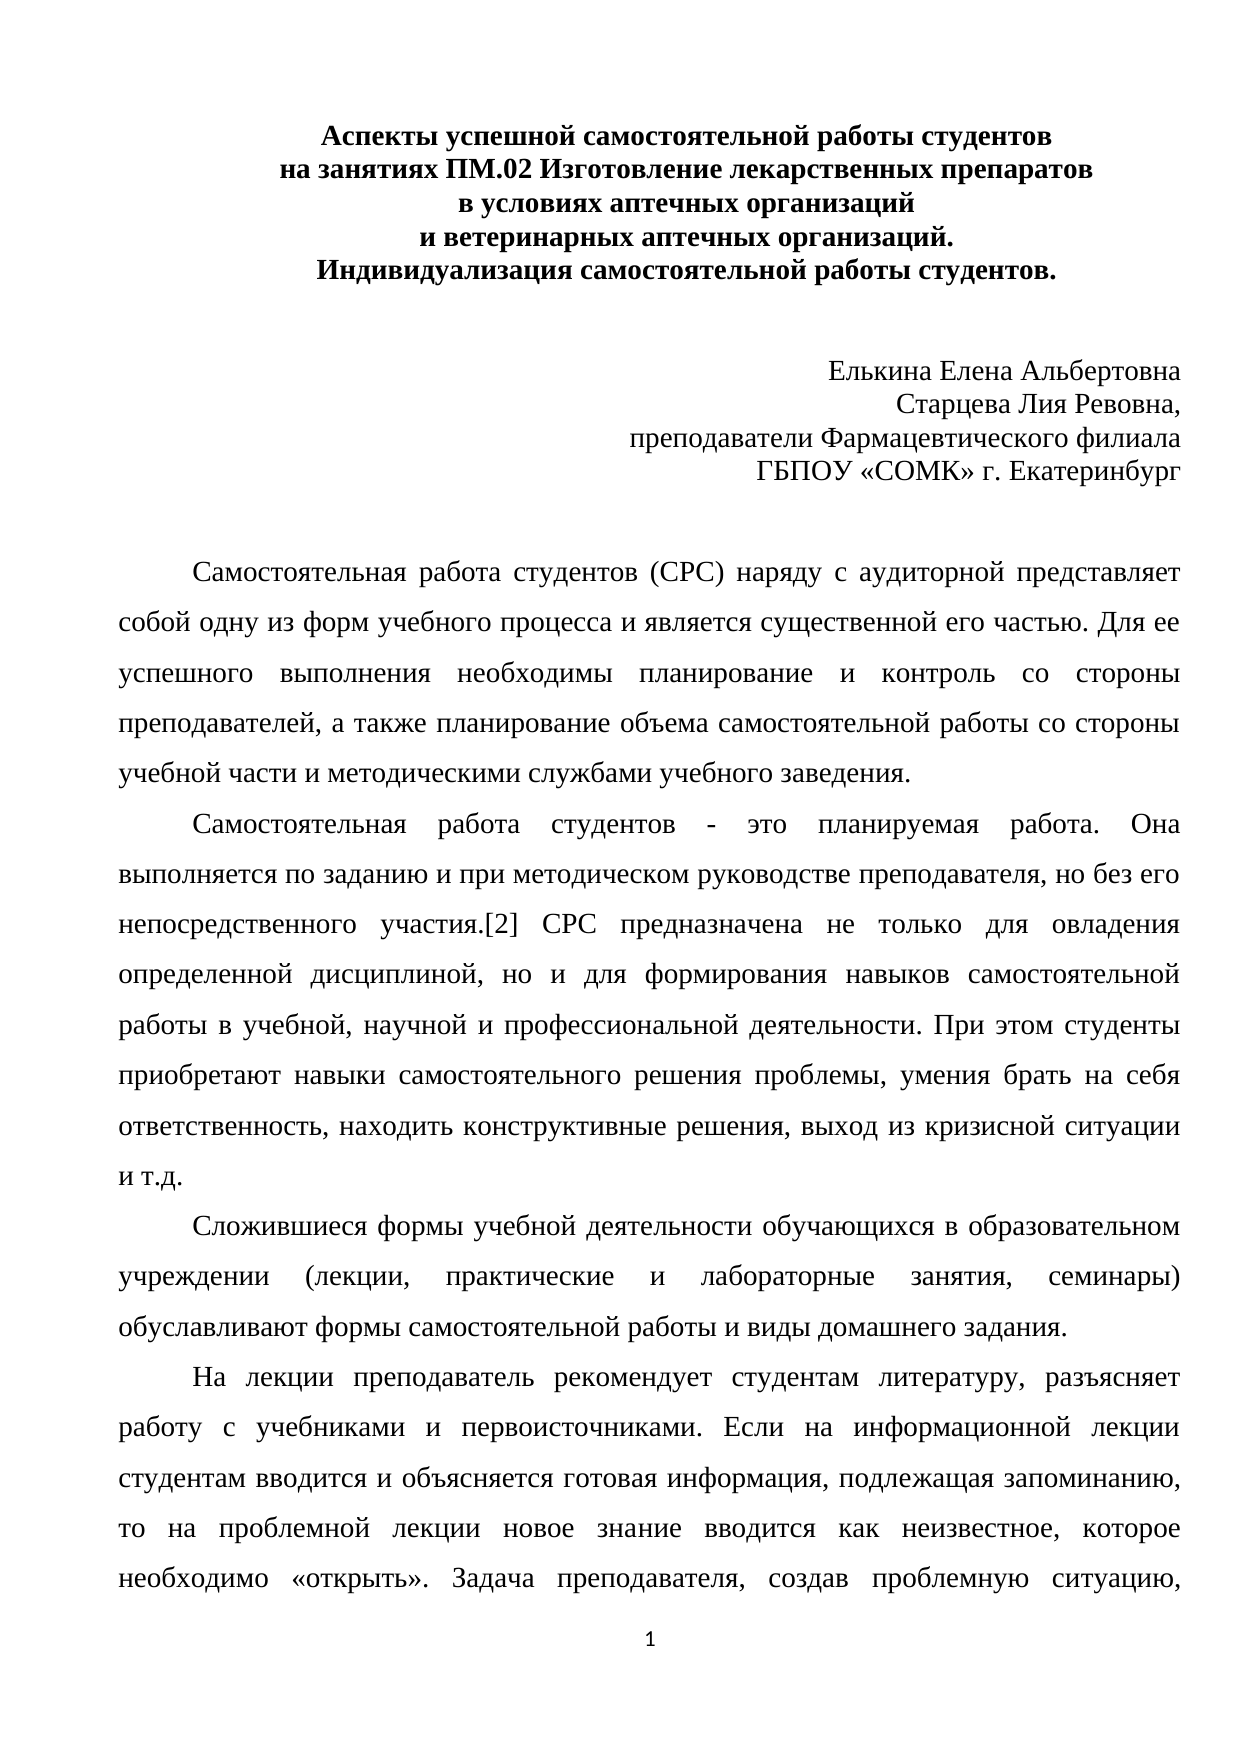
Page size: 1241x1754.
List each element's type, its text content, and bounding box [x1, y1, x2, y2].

text Самостоятельная работа студентов (СРС) наряду с аудиторной представляет собой одну из форм учебного процесса и является существенной его частью. Для ее успешного выполнения необходимы планирование и контроль со стороны преподавателей, а также планирование объема самостоятельной работы со стороны учебной части и методическими службами учебного заведения. [118, 554, 1181, 789]
text на занятиях ПМ.02 Изготовление лекарственных препаратов [118, 152, 1181, 185]
text ГБПОУ «СОМК» г. Екатеринбург [118, 453, 1181, 487]
text Елькина Елена Альбертовна [118, 353, 1181, 386]
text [118, 1359, 1181, 1594]
text Самостоятельная работа студентов - это планируемая работа. Она выполняется по заданию и при методическом руководстве преподавателя, но без его непосредственного участия.[2] СРС предназначена не только для овладения определенной дисциплиной, но и для формирования навыков самостоятельной работы в учебной, научной и профессиональной деятельности. При этом студенты приобретают навыки самостоятельного решения проблемы, умения брать на себя ответственность, находить конструктивные решения, выход из кризисной ситуации и т.д. [118, 806, 1181, 1191]
text Старцева Лия Ревовна, [118, 386, 1181, 420]
text Аспекты успешной самостоятельной работы студентов [118, 118, 1181, 152]
text Сложившиеся формы учебной деятельности обучающихся в образовательном учреждении (лекции, практические и лабораторные занятия, семинары) обуславливают формы самостоятельной работы и виды домашнего задания. [118, 1208, 1181, 1342]
text преподаватели Фармацевтического филиала [118, 420, 1181, 453]
text и ветеринарных аптечных организаций. [118, 219, 1181, 252]
text Индивидуализация самостоятельной работы студентов. [118, 252, 1181, 286]
text в условиях аптечных организаций [118, 185, 1181, 219]
